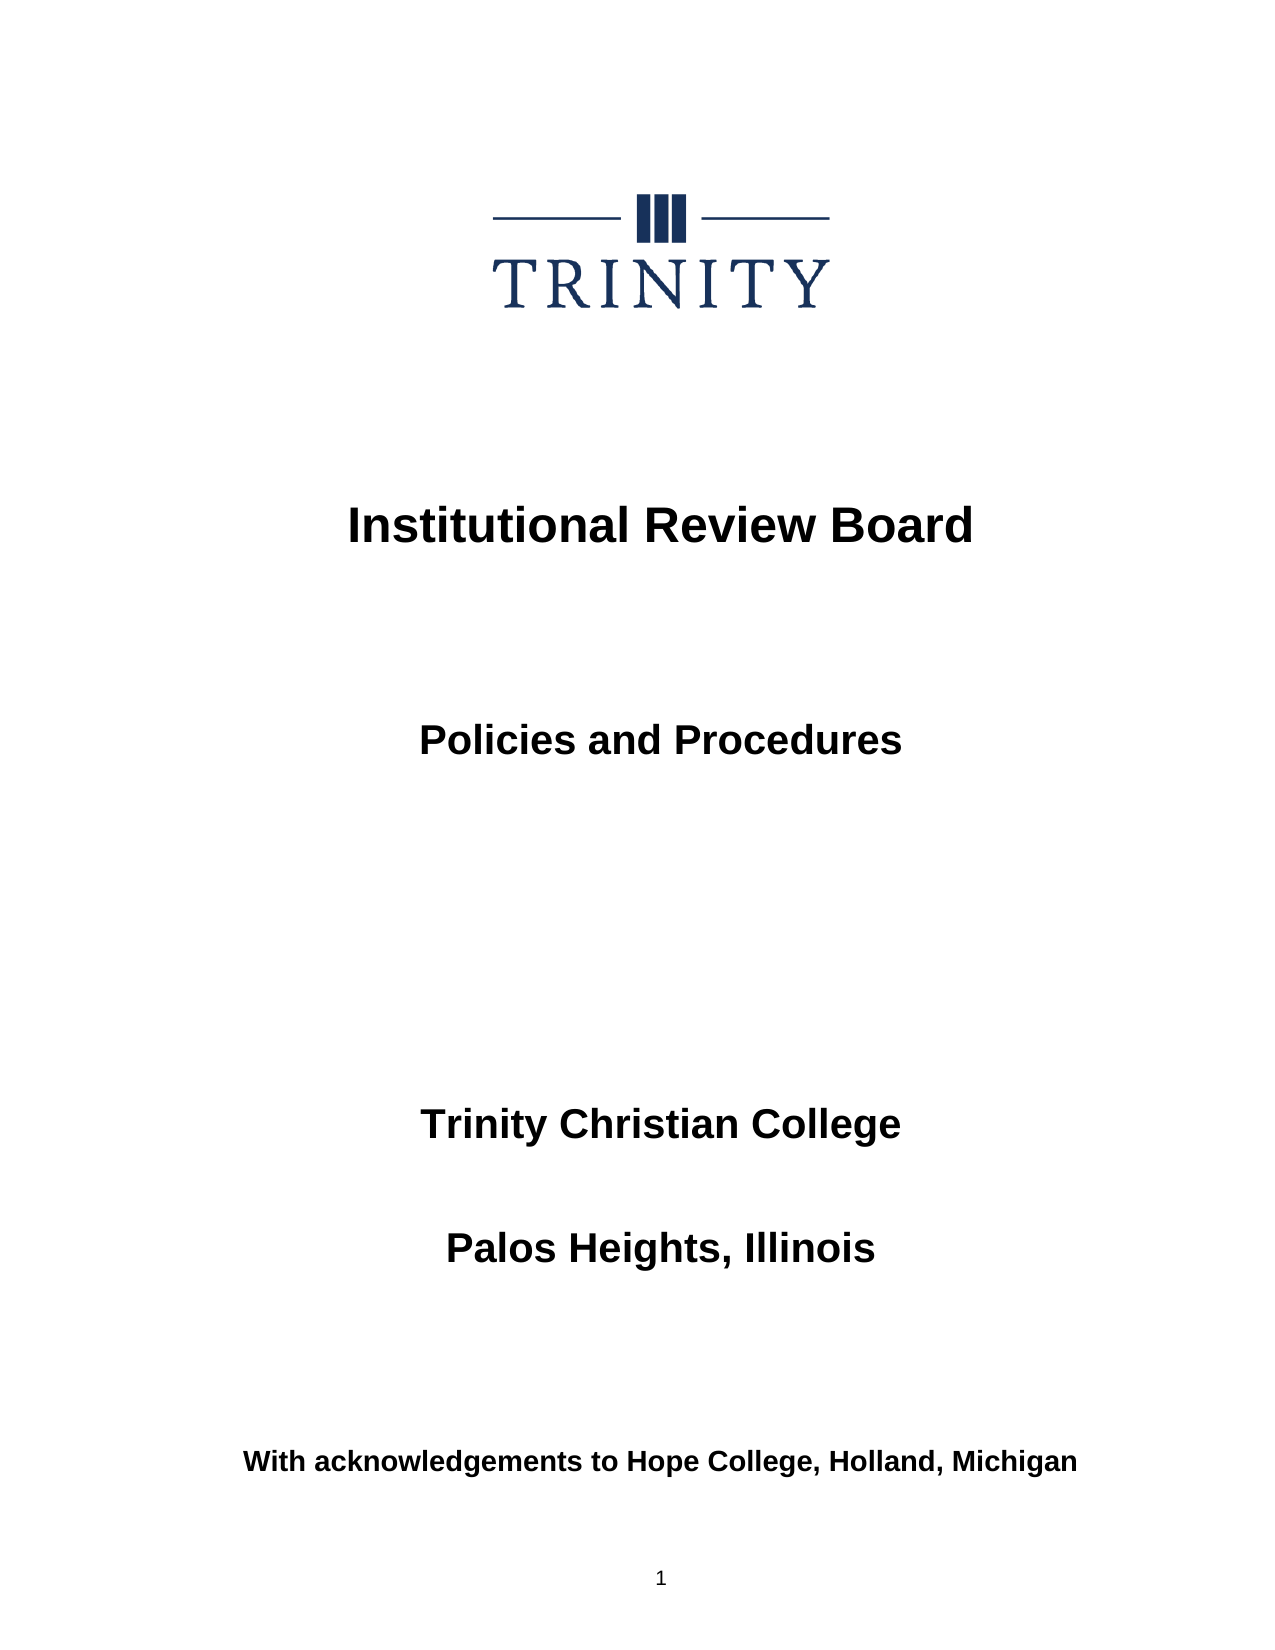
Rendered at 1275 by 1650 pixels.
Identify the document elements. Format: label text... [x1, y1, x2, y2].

subtitle Institutional Review Board [150, 495, 1172, 553]
subtitle Palos Heights, Illinois [150, 1224, 1172, 1272]
text Policies and Procedures [150, 716, 1172, 764]
text Trinity Christian College [150, 1099, 1172, 1147]
subtitle With acknowledgements to Hope College, Holland, Michigan [150, 1444, 1172, 1478]
picture [375, 150, 947, 352]
